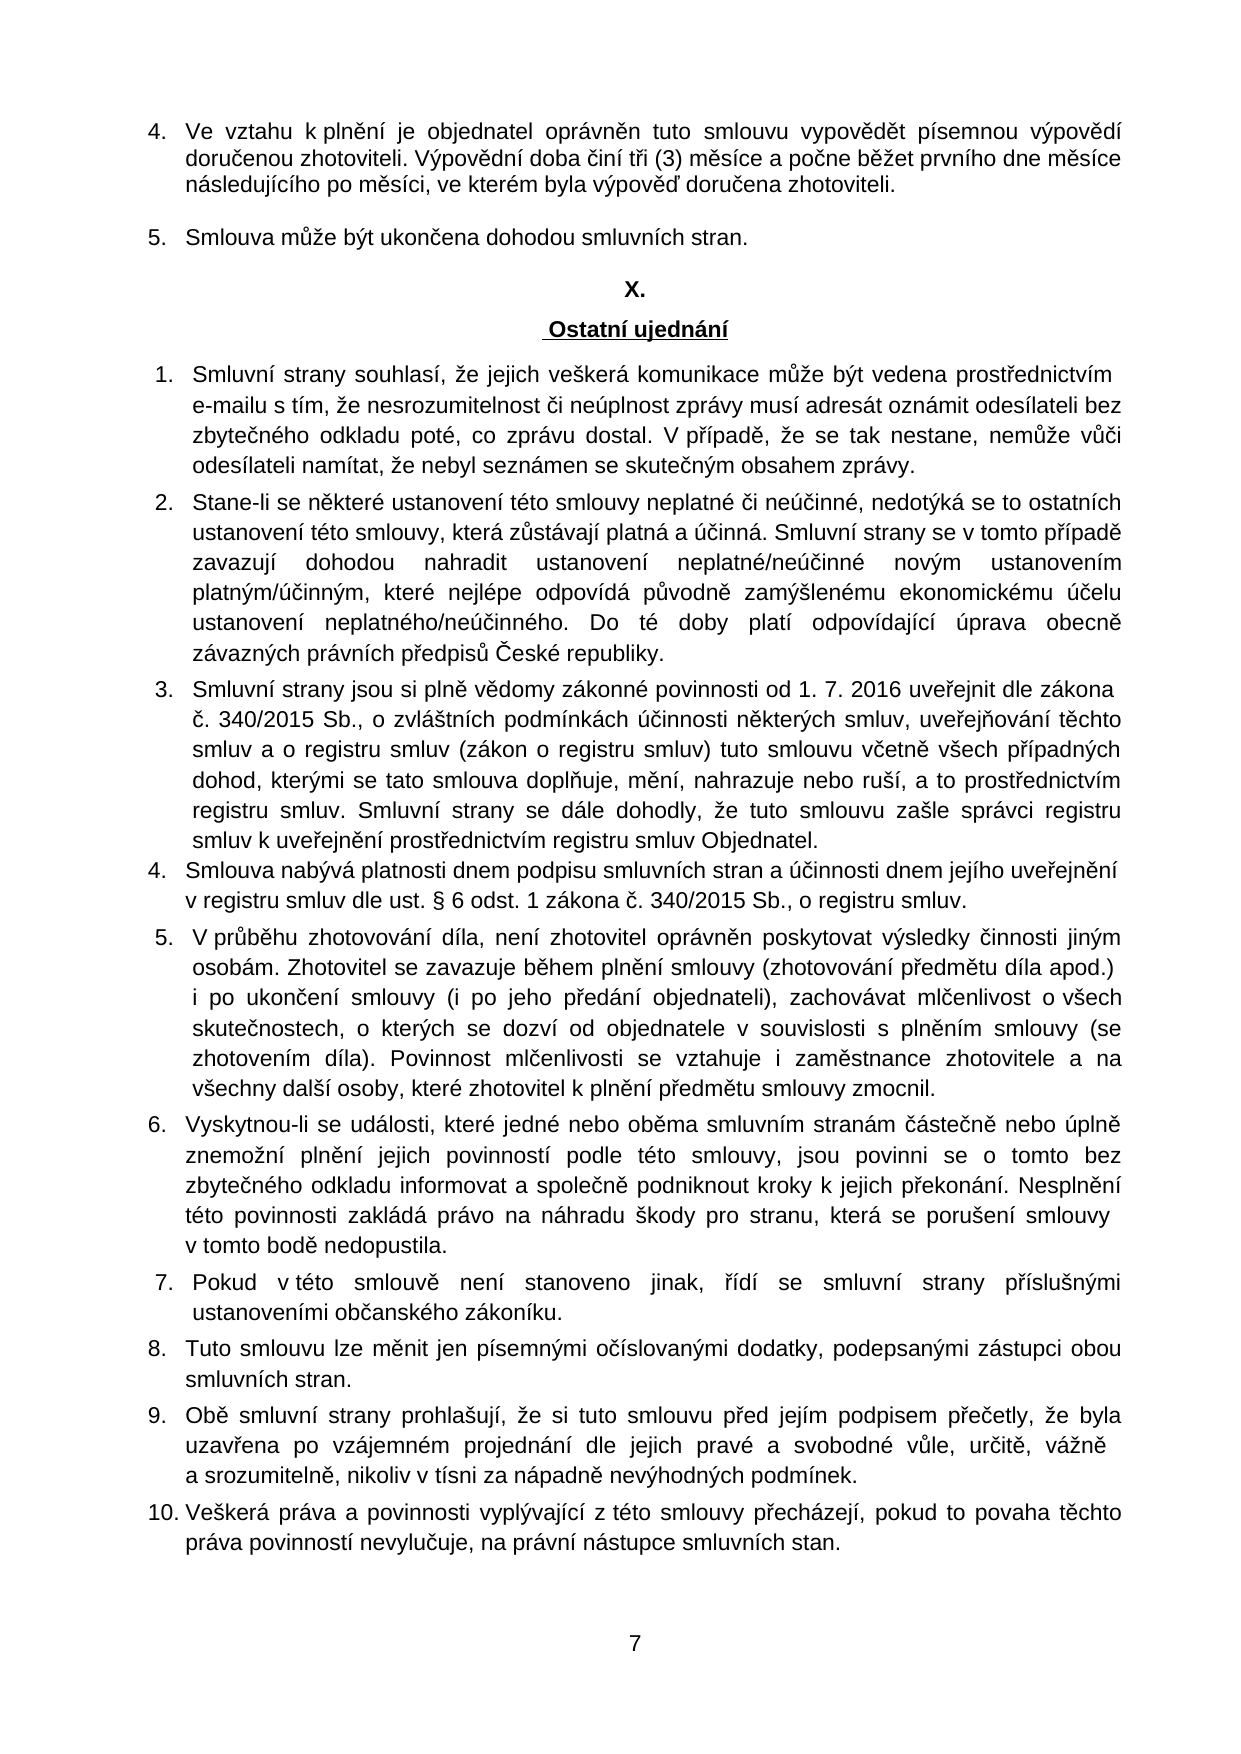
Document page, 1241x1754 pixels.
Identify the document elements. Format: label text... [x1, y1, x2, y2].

subtitle Ostatní ujednání [148, 316, 1122, 342]
list Pokud v této smlouvě není stanoveno jinak, řídí se smluvní strany příslušnými ustanoveními občanského zákoníku. [154, 1269, 1122, 1325]
list Smluvní strany jsou si plně vědomy zákonné povinnosti od 1. 7. 2016 uveřejnit dle zákona č. 340/2015 Sb., o zvláštních podmínkách účinnosti některých smluv, uveřejňování těchto smluv a o registru smluv (zákon o registru smluv) tuto smlouvu včetně všech případných dohod, kterými se tato smlouva doplňuje, mění, nahrazuje nebo ruší, a to prostřednictvím registru smluv. Smluvní strany se dále dohodly, že tuto smlouvu zašle správci registru smluv k uveřejnění prostřednictvím registru smluv Objednatel. [154, 676, 1122, 853]
list Vyskytnou-li se události, které jedné nebo oběma smluvním stranám částečně nebo úplně znemožní plnění jejich povinností podle této smlouvy, jsou povinni se o tomto bez zbytečného odkladu informovat a společně podniknout kroky k jejich překonání. Nesplnění této povinnosti zakládá právo na náhradu škody pro stranu, která se porušení smlouvy v tomto bodě nedopustila. [148, 1111, 1122, 1259]
list Tuto smlouvu lze měnit jen písemnými očíslovanými dodatky, podepsanými zástupci obou smluvních stran. [148, 1335, 1122, 1392]
list Smlouva nabývá platnosti dnem podpisu smluvních stran a účinnosti dnem jejího uveřejnění v registru smluv dle ust. § 6 odst. 1 zákona č. 340/2015 Sb., o registru smluv. [148, 857, 1122, 914]
list Stane-li se některé ustanovení této smlouvy neplatné či neúčinné, nedotýká se to ostatních ustanovení této smlouvy, která zůstávají platná a účinná. Smluvní strany se v tomto případě zavazují dohodou nahradit ustanovení neplatné/neúčinné novým ustanovením platným/účinným, které nejlépe odpovídá původně zamýšlenému ekonomickému účelu ustanovení neplatného/neúčinného. Do té doby platí odpovídající úprava obecně závazných právních předpisů České republiky. [154, 488, 1122, 666]
list Obě smluvní strany prohlašují, že si tuto smlouvu před jejím podpisem přečetly, že byla uzavřena po vzájemném projednání dle jejich pravé a svobodné vůle, určitě, vážně a srozumitelně, nikoliv v tísni za nápadně nevýhodných podmínek. [148, 1402, 1122, 1489]
list Smlouva může být ukončena dohodou smluvních stran. [148, 223, 1122, 250]
list Veškerá práva a povinnosti vyplývající z této smlouvy přecházejí, pokud to povaha těchto práva povinností nevylučuje, na právní nástupce smluvních stan. [148, 1499, 1122, 1556]
list Ve vztahu k plnění je objednatel oprávněn tuto smlouvu vypovědět písemnou výpovědí doručenou zhotoviteli. Výpovědní doba činí tři (3) měsíce a počne běžet prvního dne měsíce následujícího po měsíci, ve kterém byla výpověď doručena zhotoviteli. [148, 118, 1122, 197]
list Smluvní strany souhlasí, že jejich veškerá komunikace může být vedena prostřednictvím e-mailu s tím, že nesrozumitelnost či neúplnost zprávy musí adresát oznámit odesílateli bez zbytečného odkladu poté, co zprávu dostal. V případě, že se tak nestane, nemůže vůči odesílateli namítat, že nebyl seznámen se skutečným obsahem zprávy. [154, 361, 1122, 478]
list V průběhu zhotovování díla, není zhotovitel oprávněn poskytovat výsledky činnosti jiným osobám. Zhotovitel se zavazuje během plnění smlouvy (zhotovování předmětu díla apod.) i po ukončení smlouvy (i po jeho předání objednateli), zachovávat mlčenlivost o všech skutečnostech, o kterých se dozví od objednatele v souvislosti s plněním smlouvy (se zhotovením díla). Povinnost mlčenlivosti se vztahuje i zaměstnance zhotovitele a na všechny další osoby, které zhotovitel k plnění předmětu smlouvy zmocnil. [154, 924, 1122, 1101]
subtitle X. [148, 276, 1122, 303]
